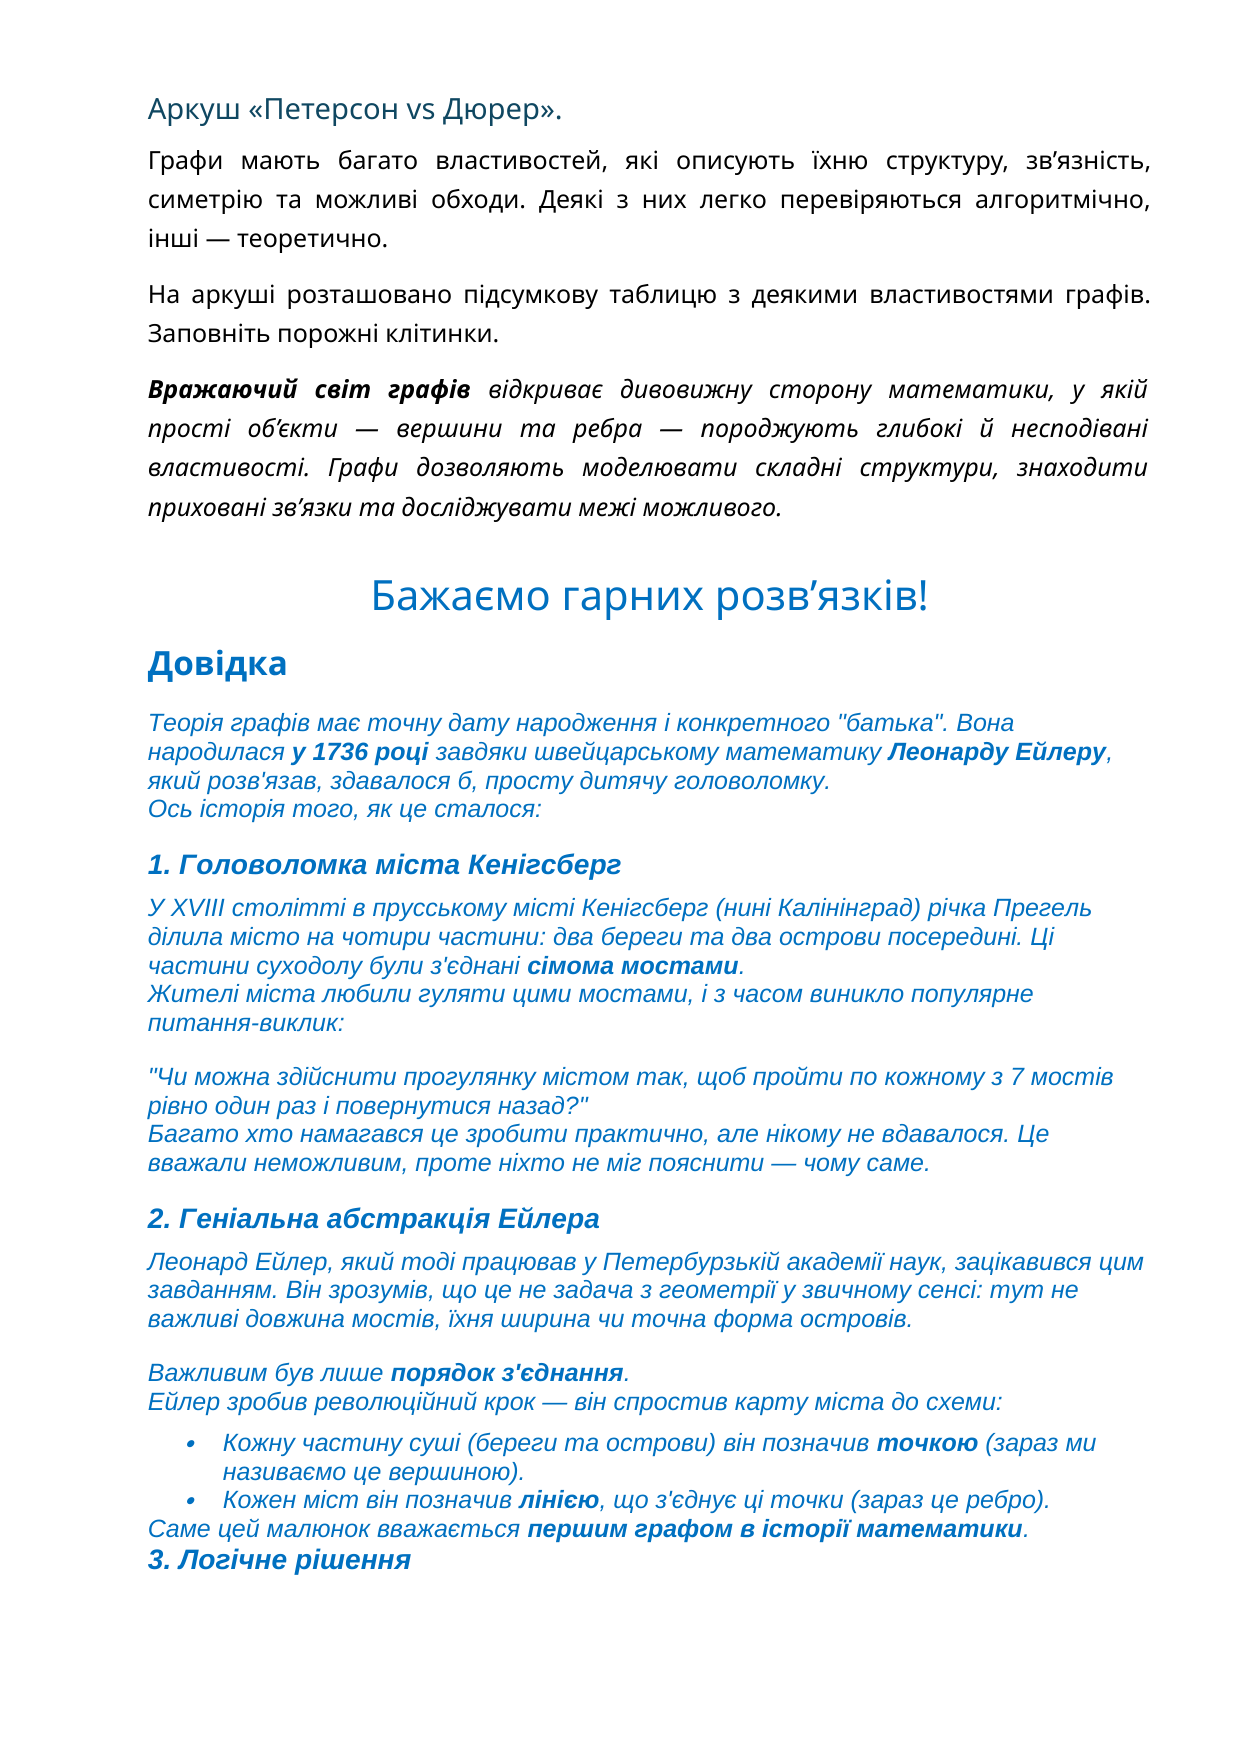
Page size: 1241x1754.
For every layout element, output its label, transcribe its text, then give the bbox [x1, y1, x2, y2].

list Кожен міст він позначив лінією, що з'єднує ці точки (зараз це ребро). [185, 1486, 1152, 1514]
text Графи мають багато властивостей, які описують їхню структуру, зв’язність, симетрію та можливі обходи. Деякі з них легко перевіряються алгоритмічно, інші — теоретично. [148, 142, 1152, 255]
text Жителі міста любили гуляти цими мостами, і з часом виникло популярне питання-виклик: [148, 979, 1152, 1037]
text Ейлер зробив революційний крок — він спростив карту міста до схеми: [148, 1387, 1152, 1416]
text 1. Головоломка міста Кенігсберг [148, 848, 1152, 881]
text Довідка [148, 639, 1152, 685]
text Важливим був лише порядок з'єднання. [148, 1358, 1152, 1387]
list Кожну частину суші (береги та острови) він позначив точкою (зараз ми називаємо це вершиною). [185, 1428, 1152, 1486]
text Теорія графів має точну дату народження і конкретного "батька". Вона народилася у 1736 році завдяки швейцарському математику Леонарду Ейлеру, який розв'язав, здавалося б, просту дитячу головоломку. [148, 708, 1152, 794]
text На аркуші розташовано підсумкову таблицю з деякими властивостями графів. Заповніть порожні клітинки. [148, 277, 1152, 350]
text У XVIII столітті в прусському місті Кенігсберг (нині Калінінград) річка Прегель ділила місто на чотири частини: два береги та два острови посередині. Ці частини суходолу були з'єднані сімома мостами. [148, 893, 1152, 979]
text Багато хто намагався це зробити практично, але нікому не вдавалося. Це вважали неможливим, проте ніхто не міг пояснити — чому саме. [148, 1119, 1152, 1177]
subtitle Аркуш «Петерсон vs Дюрер». [148, 88, 1152, 128]
text Ось історія того, як це сталося: [148, 794, 1152, 823]
subtitle Бажаємо гарних розв’язків! [148, 566, 1152, 623]
text "Чи можна здійснити прогулянку містом так, щоб пройти по кожному з 7 мостів рівно один раз і повернутися назад?" [148, 1062, 1152, 1119]
text Вражаючий світ графів відкриває дивовижну сторону математики, у якій прості об’єкти — вершини та ребра — породжують глибокі й несподівані властивості. Графи дозволяють моделювати складні структури, знаходити приховані зв’язки та досліджувати межі можливого. [148, 372, 1152, 523]
text 2. Геніальна абстракція Ейлера [148, 1202, 1152, 1234]
text Саме цей малюнок вважається першим графом в історії математики. [148, 1514, 1152, 1543]
text 3. Логічне рішення [148, 1543, 1152, 1575]
text Леонард Ейлер, який тоді працював у Петербурзькій академії наук, зацікавився цим завданням. Він зрозумів, що це не задача з геометрії у звичному сенсі: тут не важливі довжина мостів, їхня ширина чи точна форма островів. [148, 1247, 1152, 1333]
